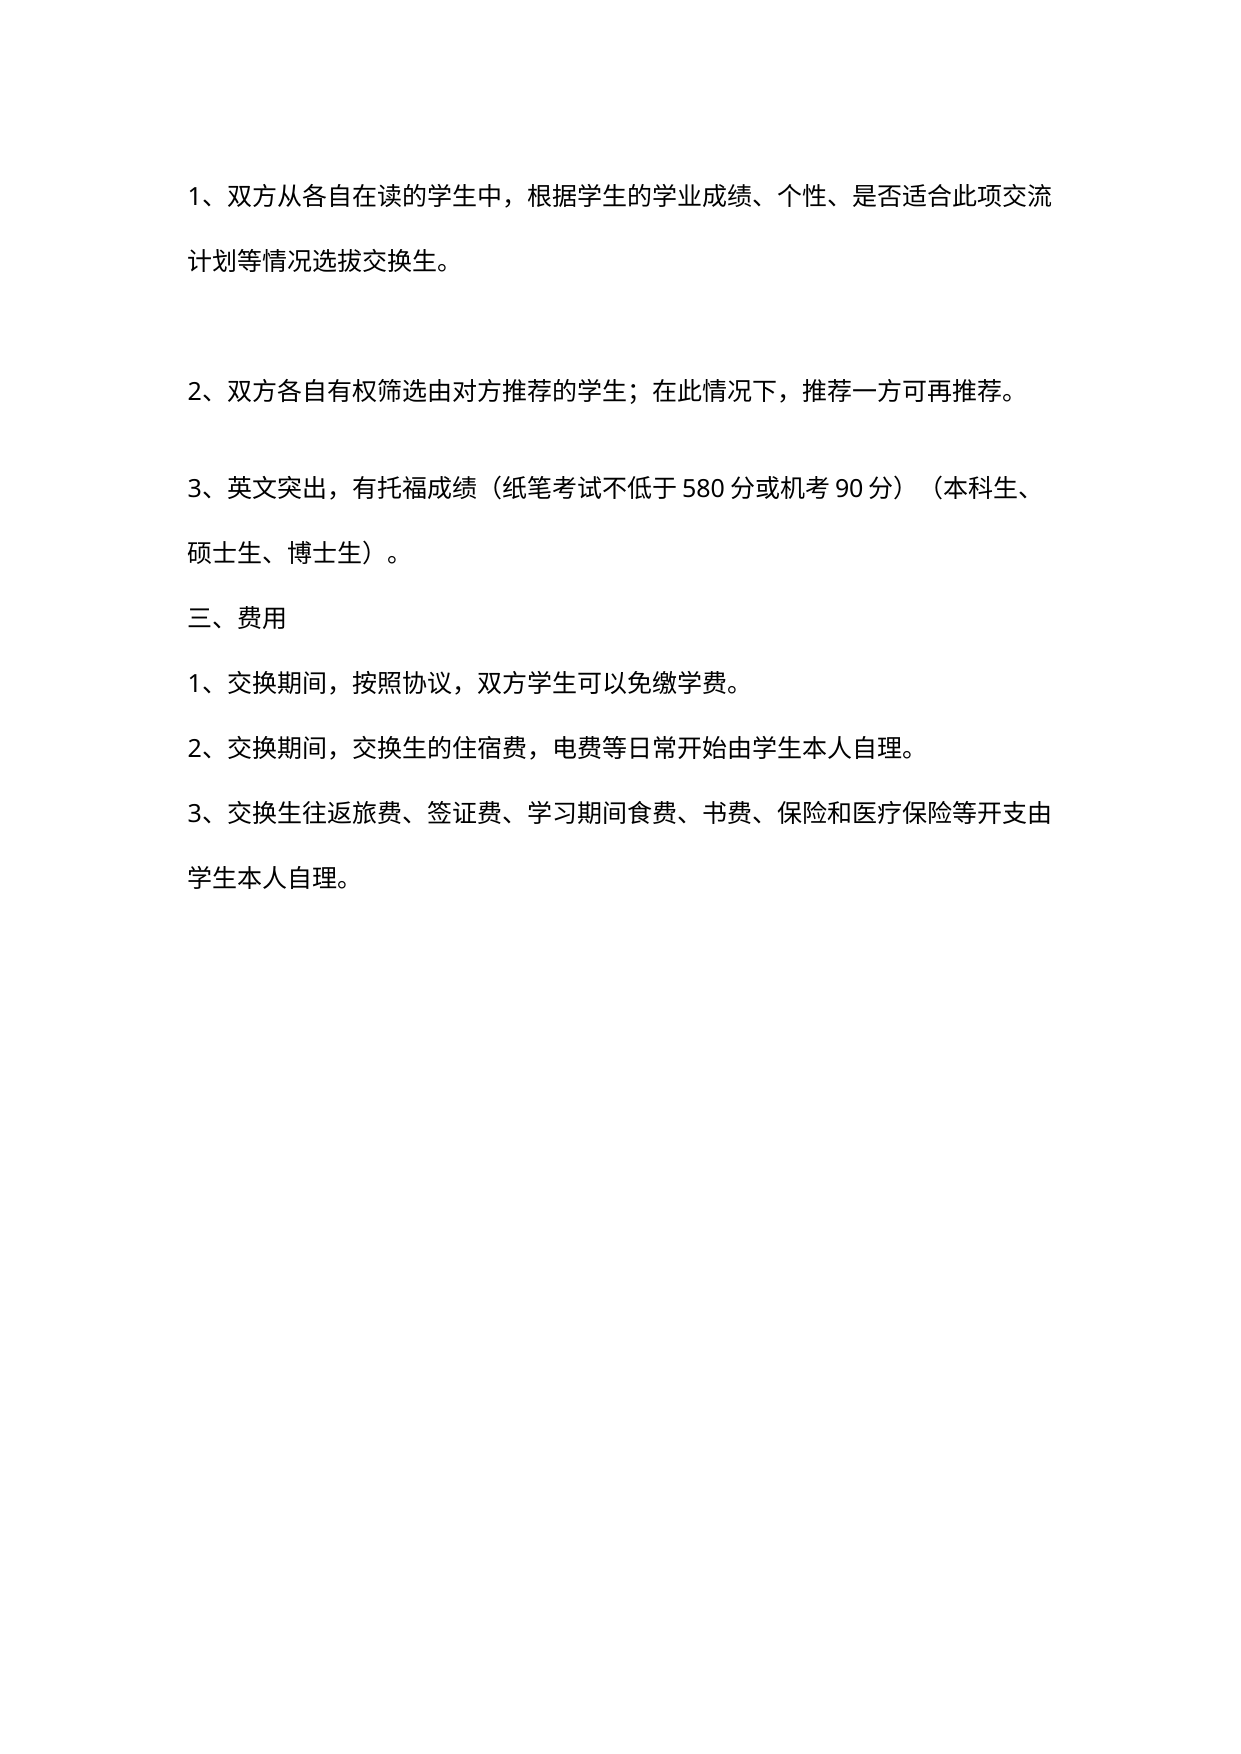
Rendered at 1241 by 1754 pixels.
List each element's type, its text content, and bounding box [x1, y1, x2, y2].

text 1、双方从各自在读的学生中，根据学生的学业成绩、个性、是否适合此项交流计划等情况选拔交换生。 [187, 162, 1053, 292]
text 三、费用 [187, 584, 1053, 649]
text 2、双方各自有权筛选由对方推荐的学生；在此情况下，推荐一方可再推荐。 [187, 357, 1053, 422]
text 3、交换生往返旅费、签证费、学习期间食费、书费、保险和医疗保险等开支由学生本人自理。 [187, 779, 1053, 909]
text 3、英文突出，有托福成绩（纸笔考试不低于580分或机考90分）（本科生、硕士生、博士生）。 [187, 454, 1053, 584]
text 1、交换期间，按照协议，双方学生可以免缴学费。 [187, 649, 1053, 714]
text 2、交换期间，交换生的住宿费，电费等日常开始由学生本人自理。 [187, 714, 1053, 779]
